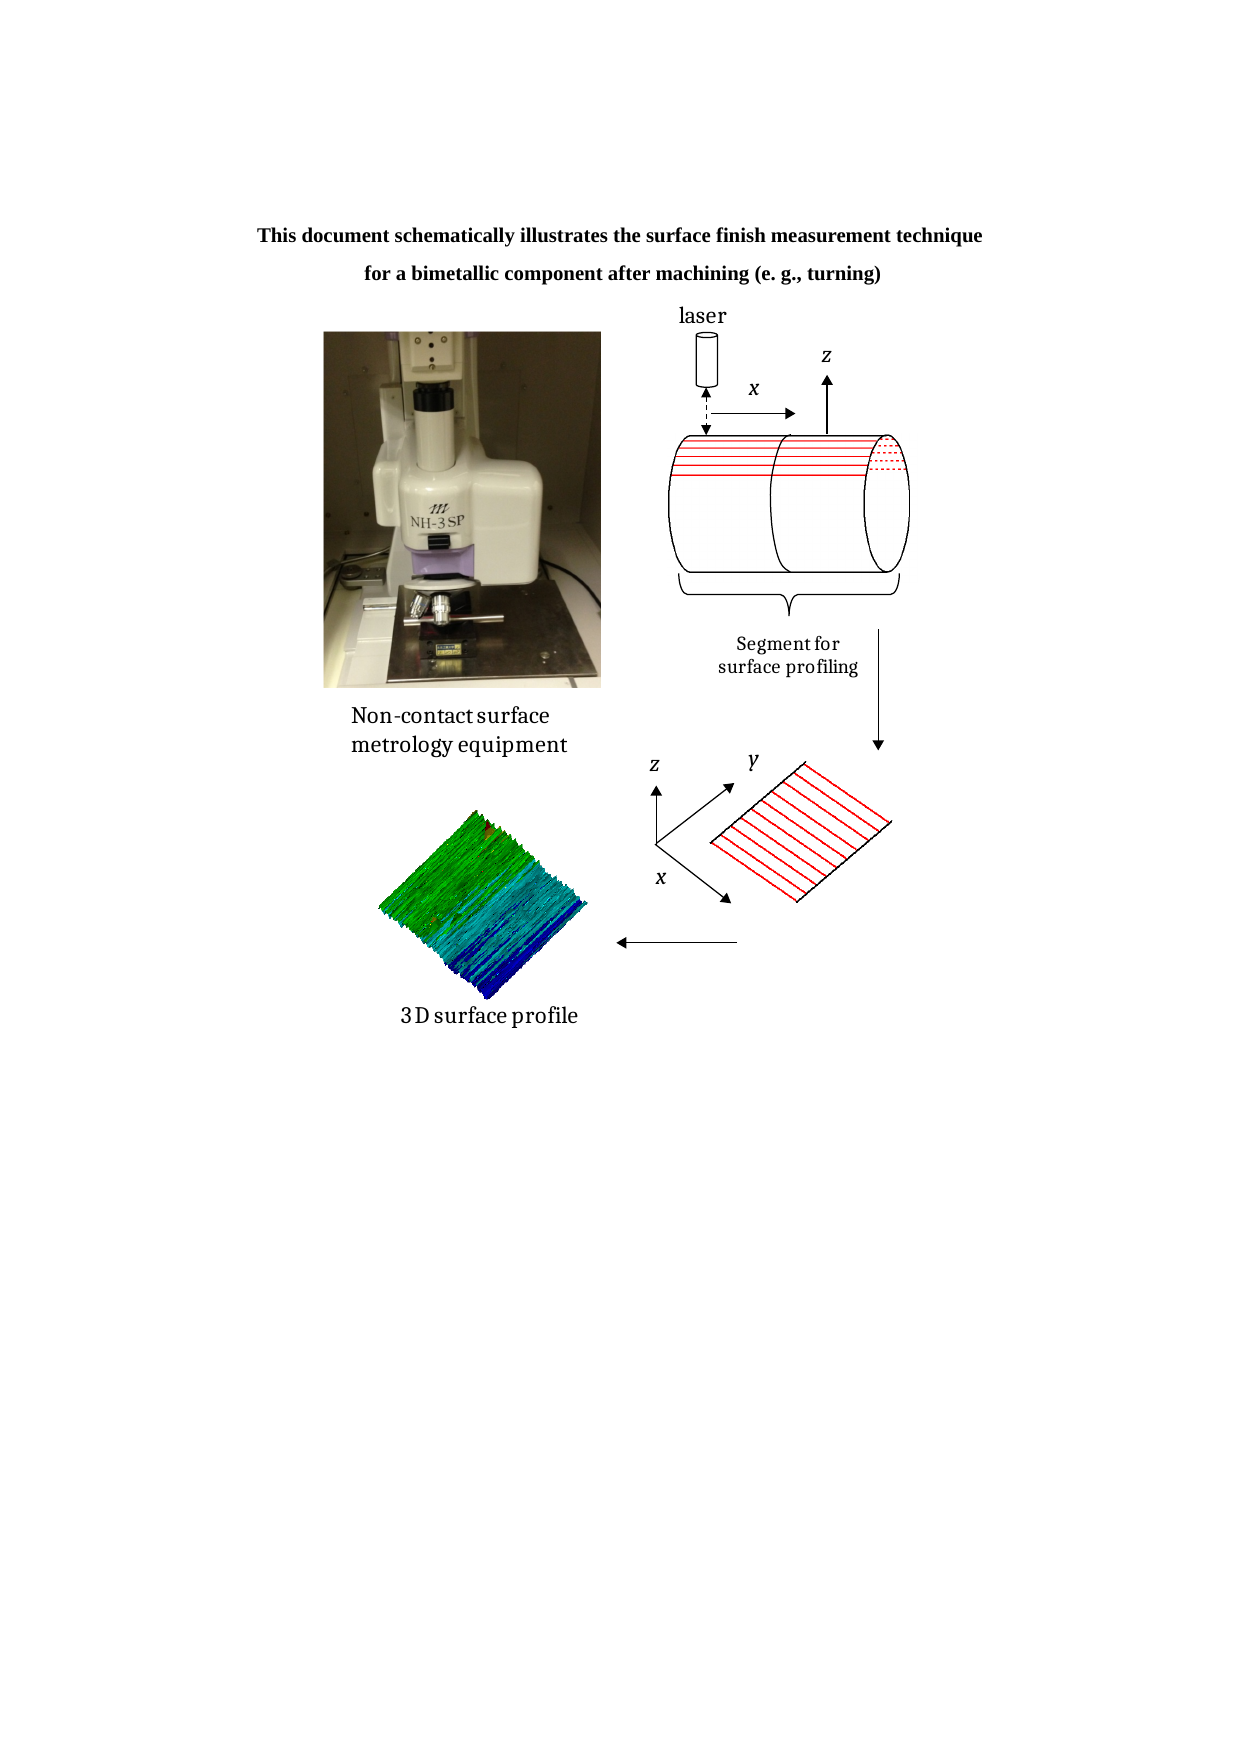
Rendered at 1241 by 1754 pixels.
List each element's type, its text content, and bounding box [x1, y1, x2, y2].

text This document schematically illustrates the surface finish measurement technique [177, 217, 1063, 254]
text for a bimetallic component after machining (e. g., turning) [177, 254, 1063, 292]
